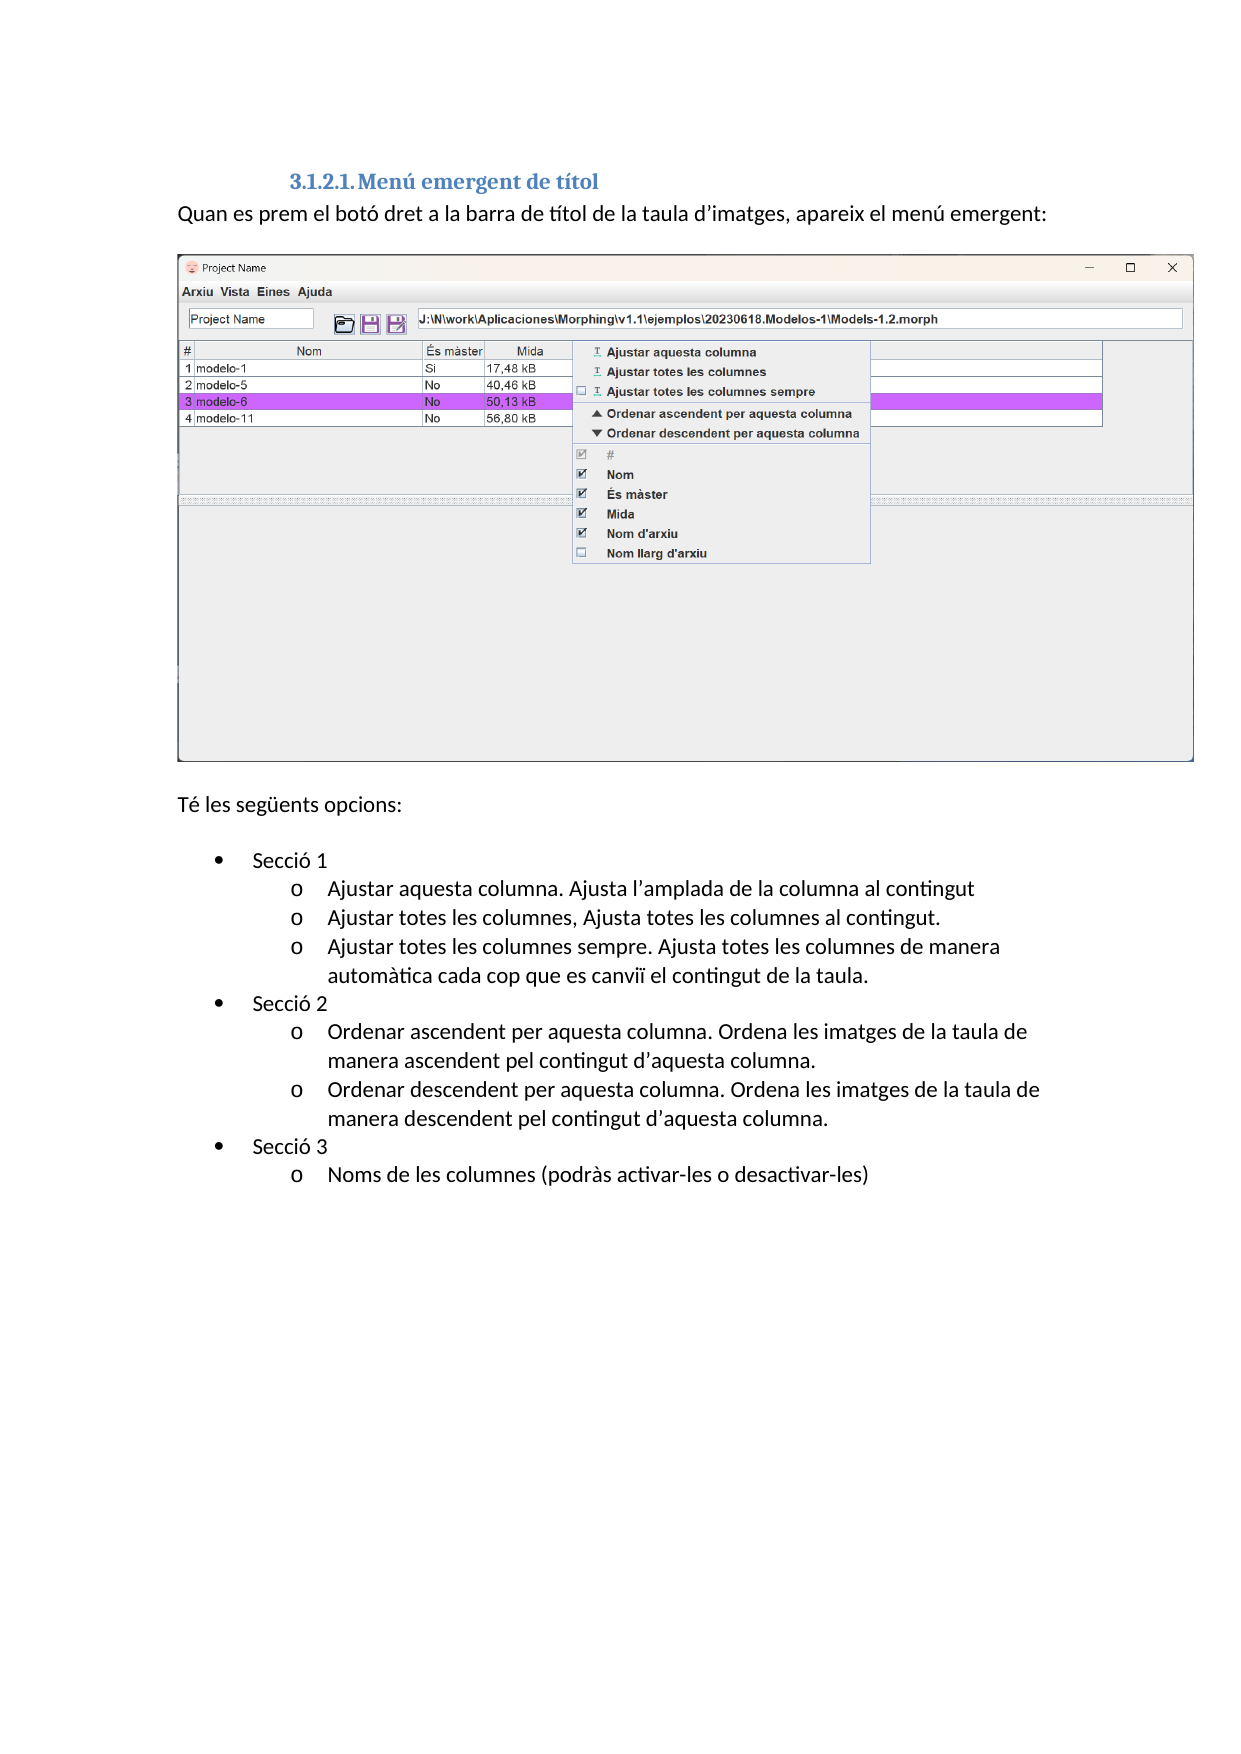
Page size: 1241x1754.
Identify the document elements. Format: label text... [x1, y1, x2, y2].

list Ajustar aquesta columna. Ajusta l’amplada de la columna al contingut [290, 874, 1063, 903]
list Ordenar descendent per aquesta columna. Ordena les imatges de la taula de manera descendent pel contingut d’aquesta columna. [290, 1075, 1063, 1132]
list Ordenar ascendent per aquesta columna. Ordena les imatges de la taula de manera ascendent pel contingut d’aquesta columna. [290, 1017, 1063, 1075]
list Secció 3 [215, 1132, 1063, 1160]
text Té les següents opcions: [177, 790, 1063, 818]
list Noms de les columnes (podràs activar-les o desactivar-les) [290, 1160, 1063, 1189]
picture [177, 254, 1194, 762]
text Quan es prem el botó dret a la barra de títol de la taula d’imatges, apareix el menú emergent: [177, 199, 1063, 227]
list Ajustar totes les columnes sempre. Ajusta totes les columnes de manera automàtica cada cop que es canviï el contingut de la taula. [290, 932, 1063, 989]
subtitle Menú emergent de títol [290, 168, 1063, 195]
list Secció 2 [215, 989, 1063, 1017]
list Ajustar totes les columnes, Ajusta totes les columnes al contingut. [290, 903, 1063, 932]
list Secció 1 [215, 846, 1063, 874]
